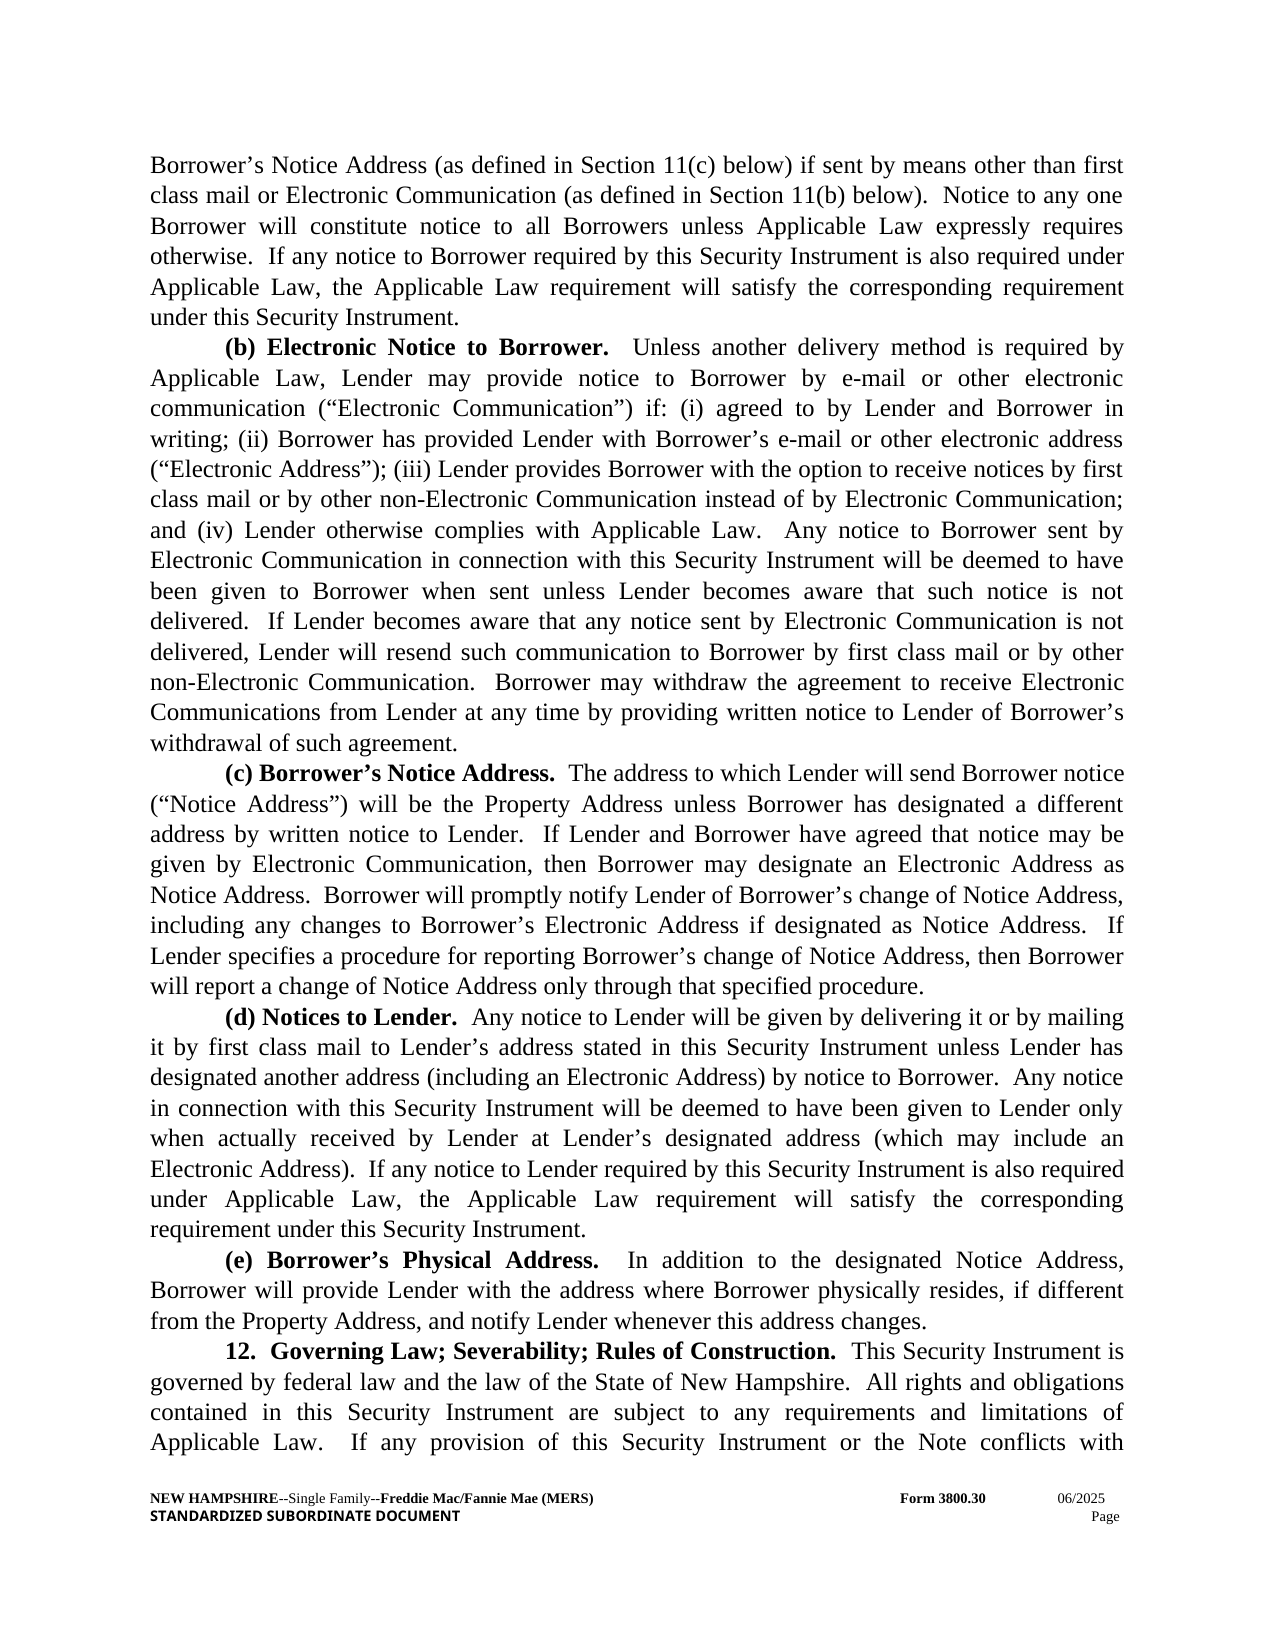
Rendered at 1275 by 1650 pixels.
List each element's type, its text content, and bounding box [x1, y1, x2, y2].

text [150, 1336, 1125, 1456]
text (b) Electronic Notice to Borrower. Unless another delivery method is required by Applicable Law, Lender may provide notice to Borrower by e-mail or other electronic communication (“Electronic Communication”) if: (i) agreed to by Lender and Borrower in writing; (ii) Borrower has provided Lender with Borrower’s e-mail or other electronic address (“Electronic Address”); (iii) Lender provides Borrower with the option to receive notices by first class mail or by other non-Electronic Communication instead of by Electronic Communication; and (iv) Lender otherwise complies with Applicable Law. Any notice to Borrower sent by Electronic Communication in connection with this Security Instrument will be deemed to have been given to Borrower when sent unless Lender becomes aware that such notice is not delivered. If Lender becomes aware that any notice sent by Electronic Communication is not delivered, Lender will resend such communication to Borrower by first class mail or by other non-Electronic Communication. Borrower may withdraw the agreement to receive Electronic Communications from Lender at any time by providing written notice to Lender of Borrower’s withdrawal of such agreement. [150, 332, 1125, 757]
text (d) Notices to Lender. Any notice to Lender will be given by delivering it or by mailing it by first class mail to Lender’s address stated in this Security Instrument unless Lender has designated another address (including an Electronic Address) by notice to Borrower. Any notice in connection with this Security Instrument will be deemed to have been given to Lender only when actually received by Lender at Lender’s designated address (which may include an Electronic Address). If any notice to Lender required by this Security Instrument is also required under Applicable Law, the Applicable Law requirement will satisfy the corresponding requirement under this Security Instrument. [150, 1002, 1125, 1243]
text (c) Borrower’s Notice Address. The address to which Lender will send Borrower notice (“Notice Address”) will be the Property Address unless Borrower has designated a different address by written notice to Lender. If Lender and Borrower have agreed that notice may be given by Electronic Communication, then Borrower may designate an Electronic Address as Notice Address. Borrower will promptly notify Lender of Borrower’s change of Notice Address, including any changes to Borrower’s Electronic Address if designated as Notice Address. If Lender specifies a procedure for reporting Borrower’s change of Notice Address, then Borrower will report a change of Notice Address only through that specified procedure. [150, 758, 1125, 1000]
text (e) Borrower’s Physical Address. In addition to the designated Notice Address, Borrower will provide Lender with the address where Borrower physically resides, if different from the Property Address, and notify Lender whenever this address changes. [150, 1245, 1125, 1334]
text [150, 150, 1125, 331]
